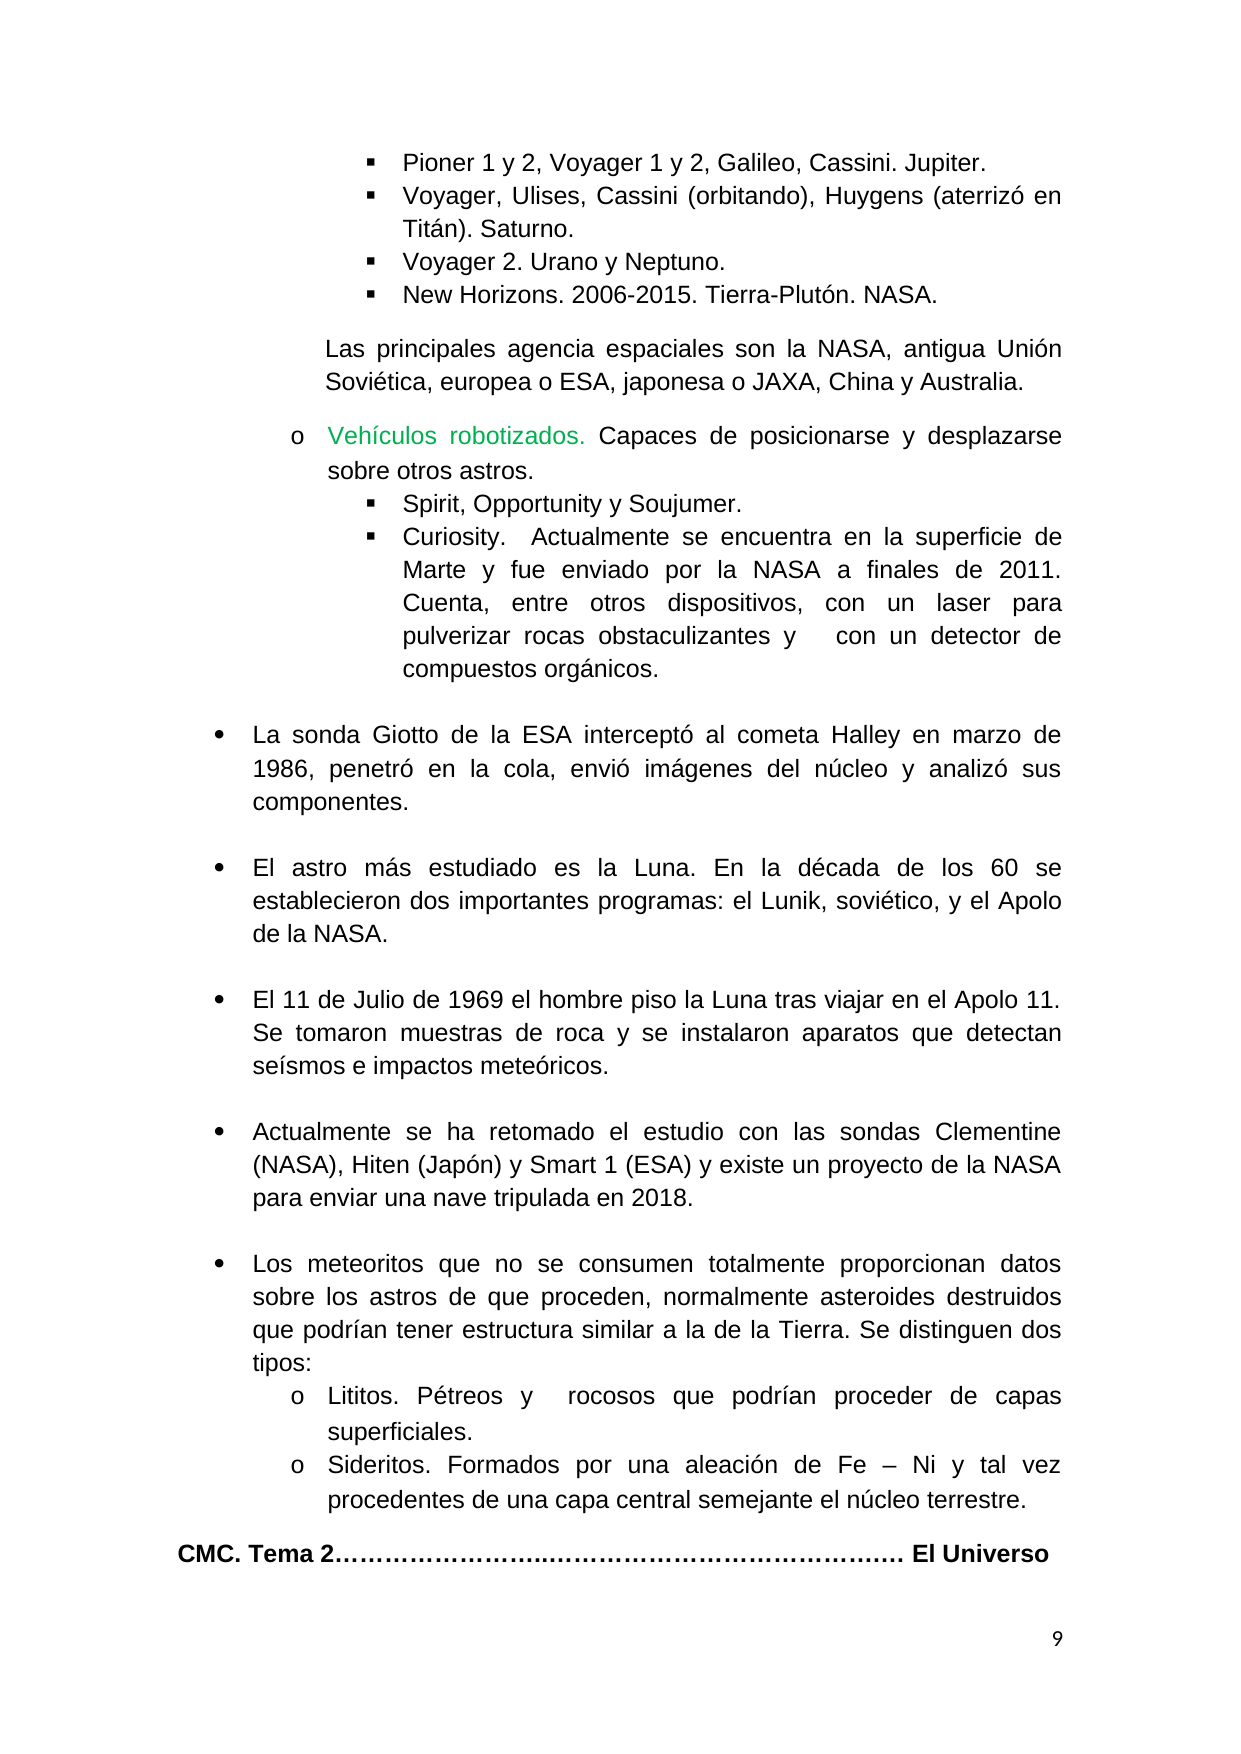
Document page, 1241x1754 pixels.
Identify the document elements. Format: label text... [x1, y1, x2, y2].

list Curiosity. Actualmente se encuentra en la superficie de Marte y fue enviado por la NASA a finales de 2011. Cuenta, entre otros dispositivos, con un laser para pulverizar rocas obstaculizantes y con un detector de compuestos orgánicos. [365, 522, 1063, 683]
list New Horizons. 2006-2015. Tierra-Plutón. NASA. [365, 280, 1063, 309]
list La sonda Giotto de la ESA interceptó al cometa Halley en marzo de 1986, penetró en la cola, envió imágenes del núcleo y analizó sus componentes. [215, 720, 1063, 815]
list Lititos. Pétreos y rocosos que podrían proceder de capas superficiales. [290, 1381, 1063, 1445]
list El astro más estudiado es la Luna. En la década de los 60 se establecieron dos importantes programas: el Lunik, soviético, y el Apolo de la NASA. [215, 853, 1063, 947]
text Las principales agencia espaciales son la NASA, antigua Unión Soviética, europea o ESA, japonesa o JAXA, China y Australia. [325, 334, 1063, 396]
list Actualmente se ha retomado el estudio con las sondas Clementine (NASA), Hiten (Japón) y Smart 1 (ESA) y existe un proyecto de la NASA para enviar una nave tripulada en 2018. [215, 1117, 1063, 1212]
list Spirit, Opportunity y Soujumer. [365, 489, 1063, 518]
list Voyager 2. Urano y Neptuno. [365, 247, 1063, 276]
list Voyager, Ulises, Cassini (orbitando), Huygens (aterrizó en Titán). Saturno. [365, 181, 1063, 243]
list Vehículos robotizados. Capaces de posicionarse y desplazarse sobre otros astros. [290, 421, 1063, 485]
list El 11 de Julio de 1969 el hombre piso la Luna tras viajar en el Apolo 11. Se tomaron muestras de roca y se instalaron aparatos que detectan seísmos e impactos meteóricos. [215, 985, 1063, 1080]
text CMC. Tema 2……………………..………………………………….… El Universo [177, 1539, 1063, 1567]
list Los meteoritos que no se consumen totalmente proporcionan datos sobre los astros de que proceden, normalmente asteroides destruidos que podrían tener estructura similar a la de la Tierra. Se distinguen dos tipos: [215, 1249, 1063, 1377]
list Pioner 1 y 2, Voyager 1 y 2, Galileo, Cassini. Jupiter. [365, 148, 1063, 176]
list Sideritos. Formados por una aleación de Fe – Ni y tal vez procedentes de una capa central semejante el núcleo terrestre. [290, 1449, 1063, 1513]
